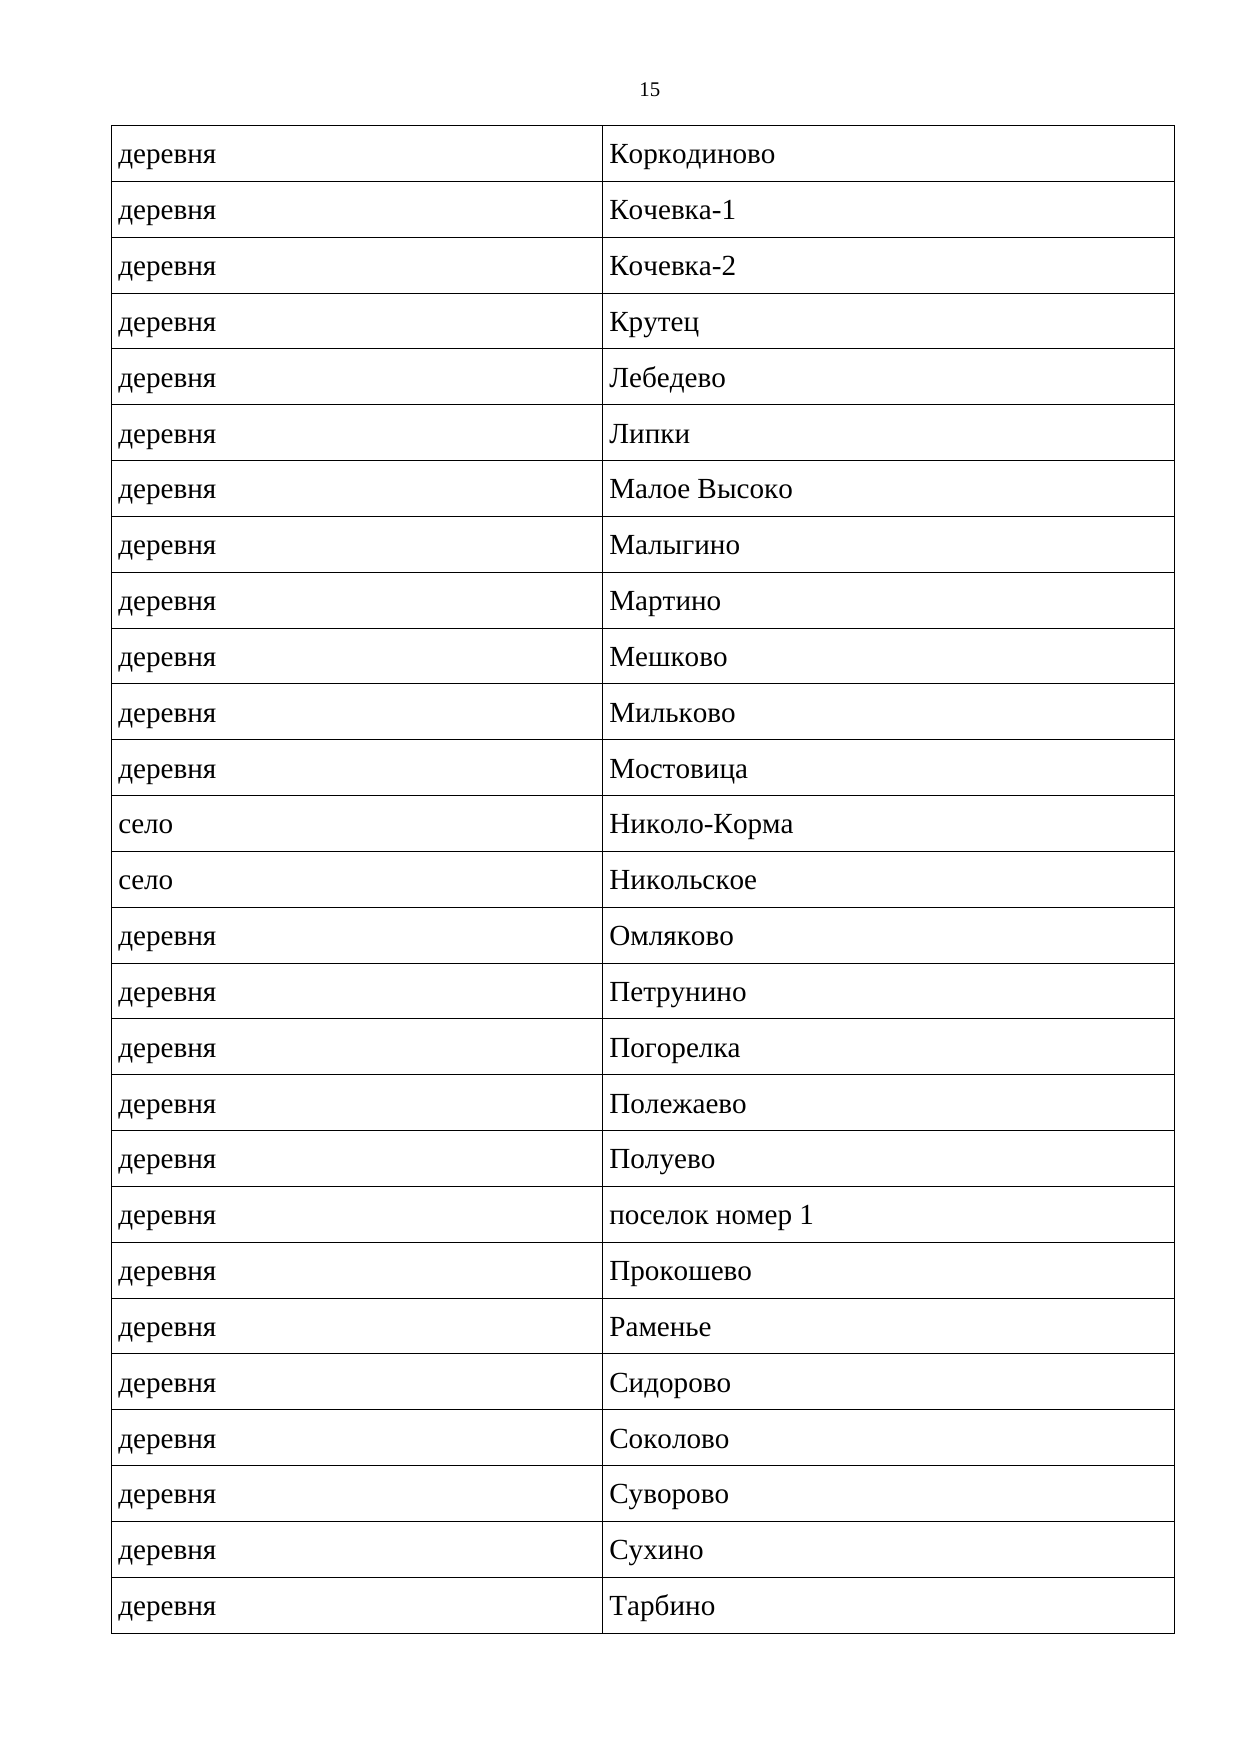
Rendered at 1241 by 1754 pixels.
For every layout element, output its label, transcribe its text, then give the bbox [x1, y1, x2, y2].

table_cell село [112, 852, 602, 907]
table_cell деревня [112, 684, 602, 739]
table_cell Мешково [603, 629, 1174, 683]
table_cell Прокошево [603, 1243, 1174, 1297]
table_cell деревня [112, 1243, 602, 1297]
table_cell Лебедево [603, 349, 1174, 404]
table_cell деревня [112, 126, 602, 181]
table_cell поселок номер 1 [603, 1187, 1174, 1242]
table_cell деревня [112, 1522, 602, 1577]
table_cell Омляково [603, 908, 1174, 962]
table_cell Соколово [603, 1410, 1174, 1465]
table_cell деревня [112, 1075, 602, 1130]
table_cell деревня [112, 405, 602, 460]
table_cell деревня [112, 182, 602, 237]
table_cell Липки [603, 405, 1174, 460]
table_cell деревня [112, 573, 602, 627]
table_cell деревня [112, 461, 602, 516]
table_cell деревня [112, 740, 602, 795]
table_cell деревня [112, 964, 602, 1018]
table_cell Мартино [603, 573, 1174, 627]
table_cell деревня [112, 1466, 602, 1521]
table_cell Сухино [603, 1522, 1174, 1577]
table_cell Погорелка [603, 1019, 1174, 1074]
table_cell Мильково [603, 684, 1174, 739]
table_cell Раменье [603, 1299, 1174, 1353]
table_cell Николо-Корма [603, 796, 1174, 851]
table_cell Суворово [603, 1466, 1174, 1521]
table_cell деревня [112, 349, 602, 404]
table_cell Полежаево [603, 1075, 1174, 1130]
table_cell Малыгино [603, 517, 1174, 572]
table_cell Крутец [603, 294, 1174, 348]
table_cell деревня [112, 1578, 602, 1632]
table_cell Никольское [603, 852, 1174, 907]
table_cell деревня [112, 629, 602, 683]
table_cell деревня [112, 238, 602, 292]
table_cell Сидорово [603, 1354, 1174, 1409]
table_cell деревня [112, 908, 602, 962]
table_cell деревня [112, 1354, 602, 1409]
table_cell село [112, 796, 602, 851]
table_cell деревня [112, 1299, 602, 1353]
table_cell Мостовица [603, 740, 1174, 795]
table_cell Тарбино [603, 1578, 1174, 1632]
table_cell деревня [112, 1187, 602, 1242]
table_cell Малое Высоко [603, 461, 1174, 516]
table_cell деревня [112, 517, 602, 572]
table_cell деревня [112, 294, 602, 348]
table_cell Полуево [603, 1131, 1174, 1186]
table_cell деревня [112, 1019, 602, 1074]
table_cell Кочевка-1 [603, 182, 1174, 237]
table_cell деревня [112, 1410, 602, 1465]
table_cell Петрунино [603, 964, 1174, 1018]
table_cell Кочевка-2 [603, 238, 1174, 292]
table_cell Коркодиново [603, 126, 1174, 181]
table_cell деревня [112, 1131, 602, 1186]
